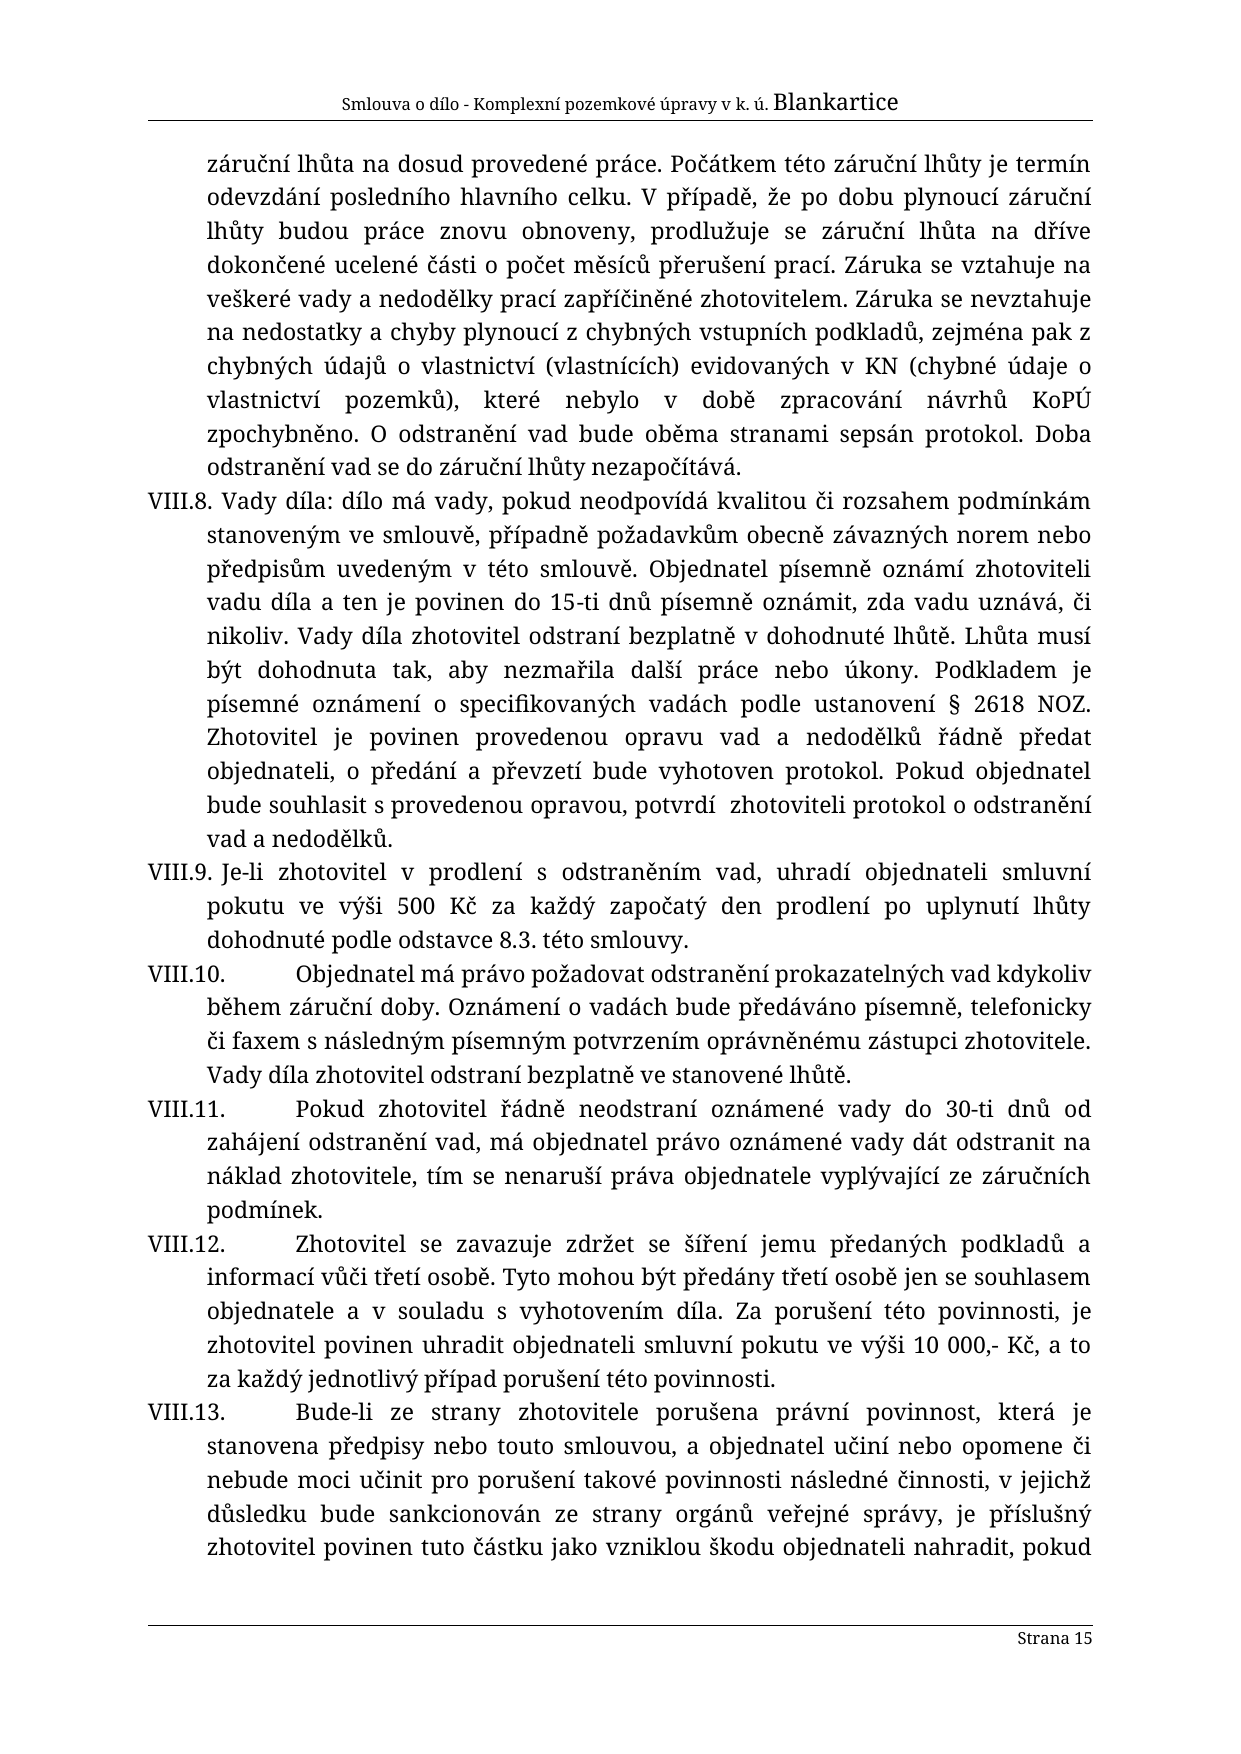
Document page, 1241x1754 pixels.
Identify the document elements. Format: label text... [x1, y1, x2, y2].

list Zhotovitel se zavazuje zdržet se šíření jemu předaných podkladů a informací vůči třetí osobě. Tyto mohou být předány třetí osobě jen se souhlasem objednatele a v souladu s vyhotovením díla. Za porušení této povinnosti, je zhotovitel povinen uhradit objednateli smluvní pokutu ve výši 10 000,- Kč, a to za každý jednotlivý případ porušení této povinnosti. [148, 1228, 1093, 1394]
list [148, 148, 1093, 483]
list Je-li zhotovitel v prodlení s odstraněním vad, uhradí objednateli smluvní pokutu ve výši 500 Kč za každý započatý den prodlení po uplynutí lhůty dohodnuté podle odstavce 8.3. této smlouvy. [148, 856, 1093, 955]
list Vady díla: dílo má vady, pokud neodpovídá kvalitou či rozsahem podmínkám stanoveným ve smlouvě, případně požadavkům obecně závazných norem nebo předpisům uvedeným v této smlouvě. Objednatel písemně oznámí zhotoviteli vadu díla a ten je povinen do 15-ti dnů písemně oznámit, zda vadu uznává, či nikoliv. Vady díla zhotovitel odstraní bezplatně v dohodnuté lhůtě. Lhůta musí být dohodnuta tak, aby nezmařila další práce nebo úkony. Podkladem je písemné oznámení o specifikovaných vadách podle ustanovení § 2618 NOZ. Zhotovitel je povinen provedenou opravu vad a nedodělků řádně předat objednateli, o předání a převzetí bude vyhotoven protokol. Pokud objednatel bude souhlasit s provedenou opravou, potvrdí zhotoviteli protokol o odstranění vad a nedodělků. [148, 485, 1093, 854]
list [148, 1396, 1093, 1563]
list Pokud zhotovitel řádně neodstraní oznámené vady do 30-ti dnů od zahájení odstranění vad, má objednatel právo oznámené vady dát odstranit na náklad zhotovitele, tím se nenaruší práva objednatele vyplývající ze záručních podmínek. [148, 1093, 1093, 1225]
list Objednatel má právo požadovat odstranění prokazatelných vad kdykoliv během záruční doby. Oznámení o vadách bude předáváno písemně, telefonicky či faxem s následným písemným potvrzením oprávněnému zástupci zhotovitele. Vady díla zhotovitel odstraní bezplatně ve stanovené lhůtě. [148, 958, 1093, 1090]
